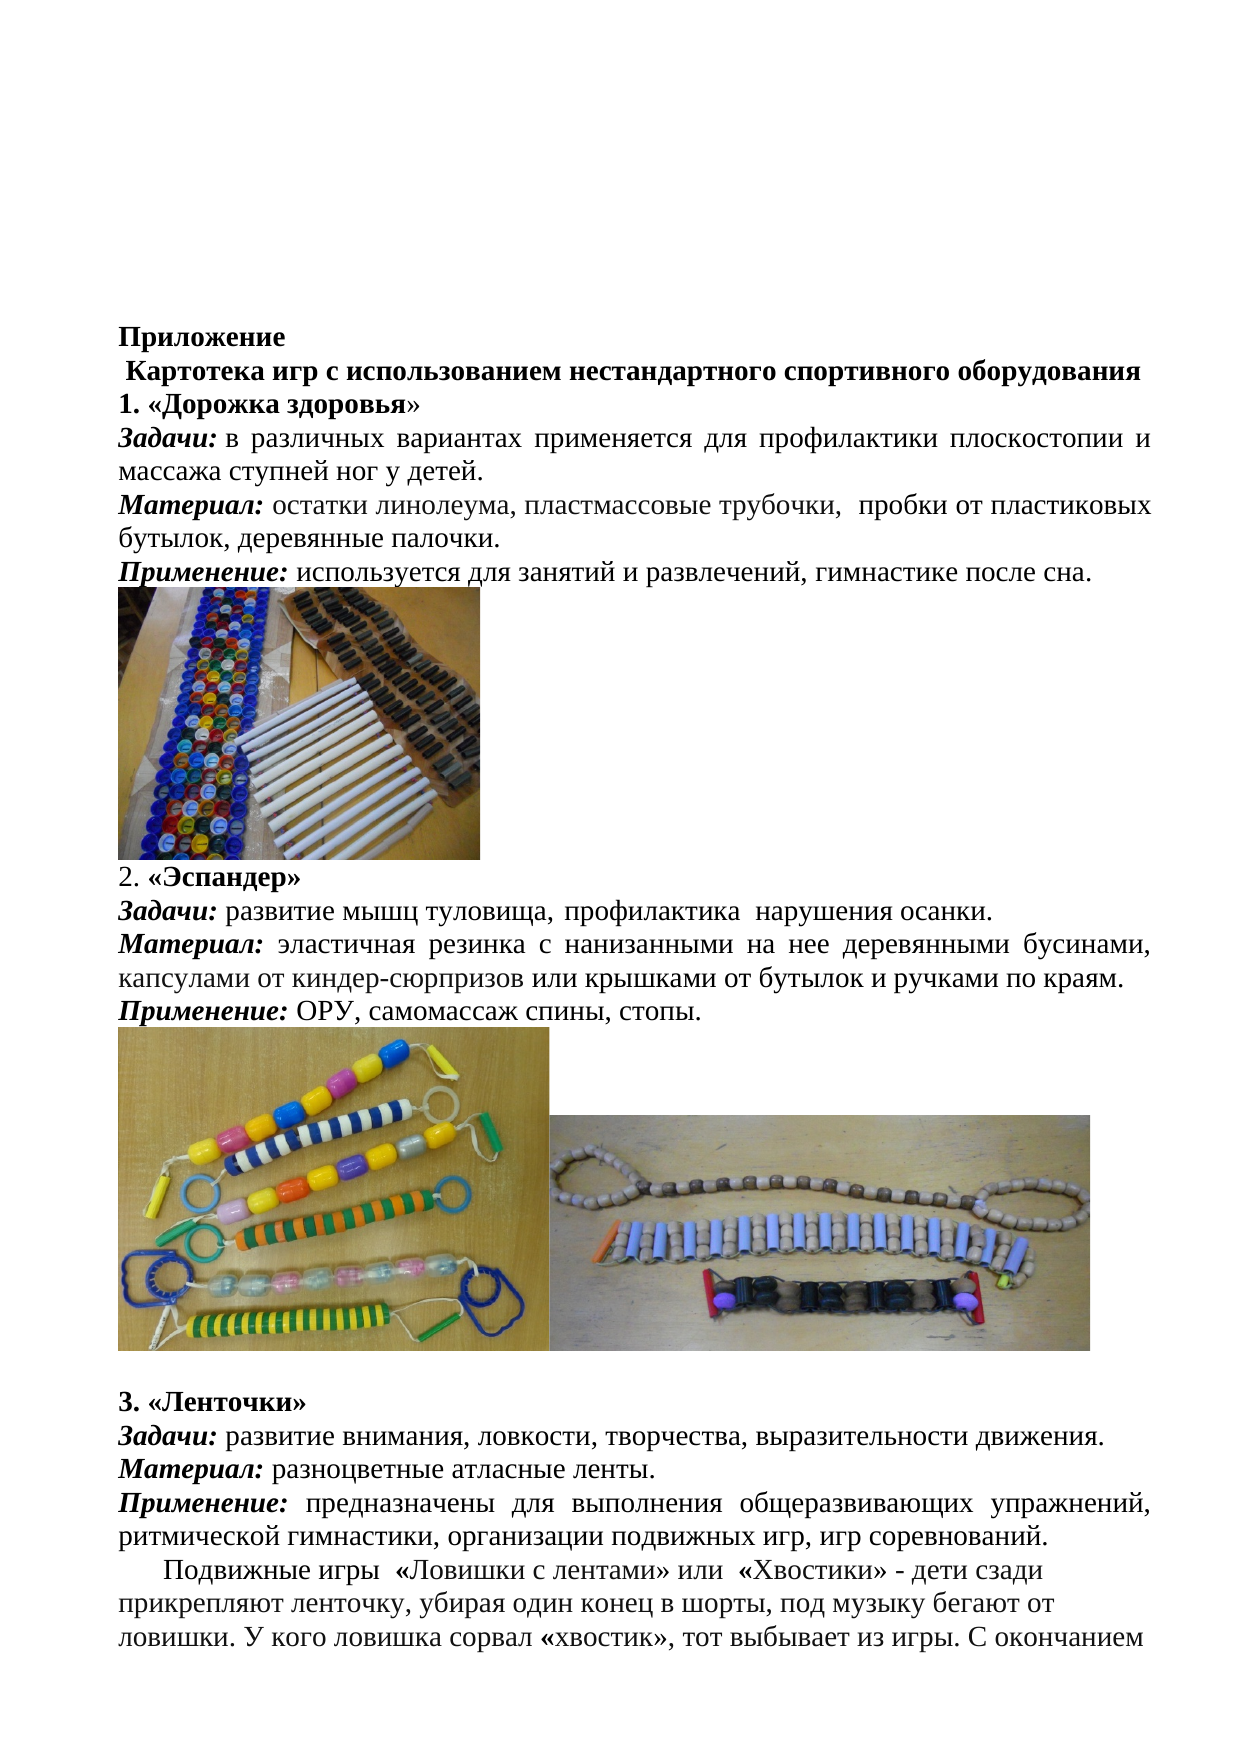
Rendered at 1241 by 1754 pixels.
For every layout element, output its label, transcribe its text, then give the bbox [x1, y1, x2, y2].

text 2. «Эспандер» [118, 859, 1152, 893]
text Задачи: развитие мышц туловища, профилактика нарушения осанки. [118, 893, 1152, 926]
text Материал: эластичная резинка с нанизанными на нее деревянными бусинами, капсулами от киндер-сюрпризов или крышками от бутылок и ручками по краям. [118, 926, 1152, 993]
text 1. «Дорожка здоровья» [118, 386, 1152, 420]
text Применение: предназначены для выполнения общеразвивающих упражнений, ритмической гимнастики, организации подвижных игр, игр соревнований. [118, 1485, 1152, 1552]
picture [118, 587, 481, 860]
text 3. «Ленточки» [118, 1384, 1152, 1418]
text Материал: остатки линолеума, пластмассовые трубочки, пробки от пластиковых бутылок, деревянные палочки. [118, 487, 1152, 554]
text Материал: разноцветные атласные ленты. [118, 1451, 1152, 1485]
text Применение: используется для занятий и развлечений, гимнастике после сна. [118, 554, 1152, 588]
text Картотека игр с использованием нестандартного спортивного оборудования [118, 353, 1152, 386]
text Приложение [118, 319, 1152, 353]
text Применение: ОРУ, самомассаж спины, стопы. [118, 993, 1152, 1027]
text Задачи: в различных вариантах применяется для профилактики плоскостопии и массажа ступней ног у детей. [118, 420, 1152, 487]
picture [118, 1027, 1091, 1351]
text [118, 1552, 1152, 1652]
text Задачи: развитие внимания, ловкости, творчества, выразительности движения. [118, 1418, 1152, 1451]
